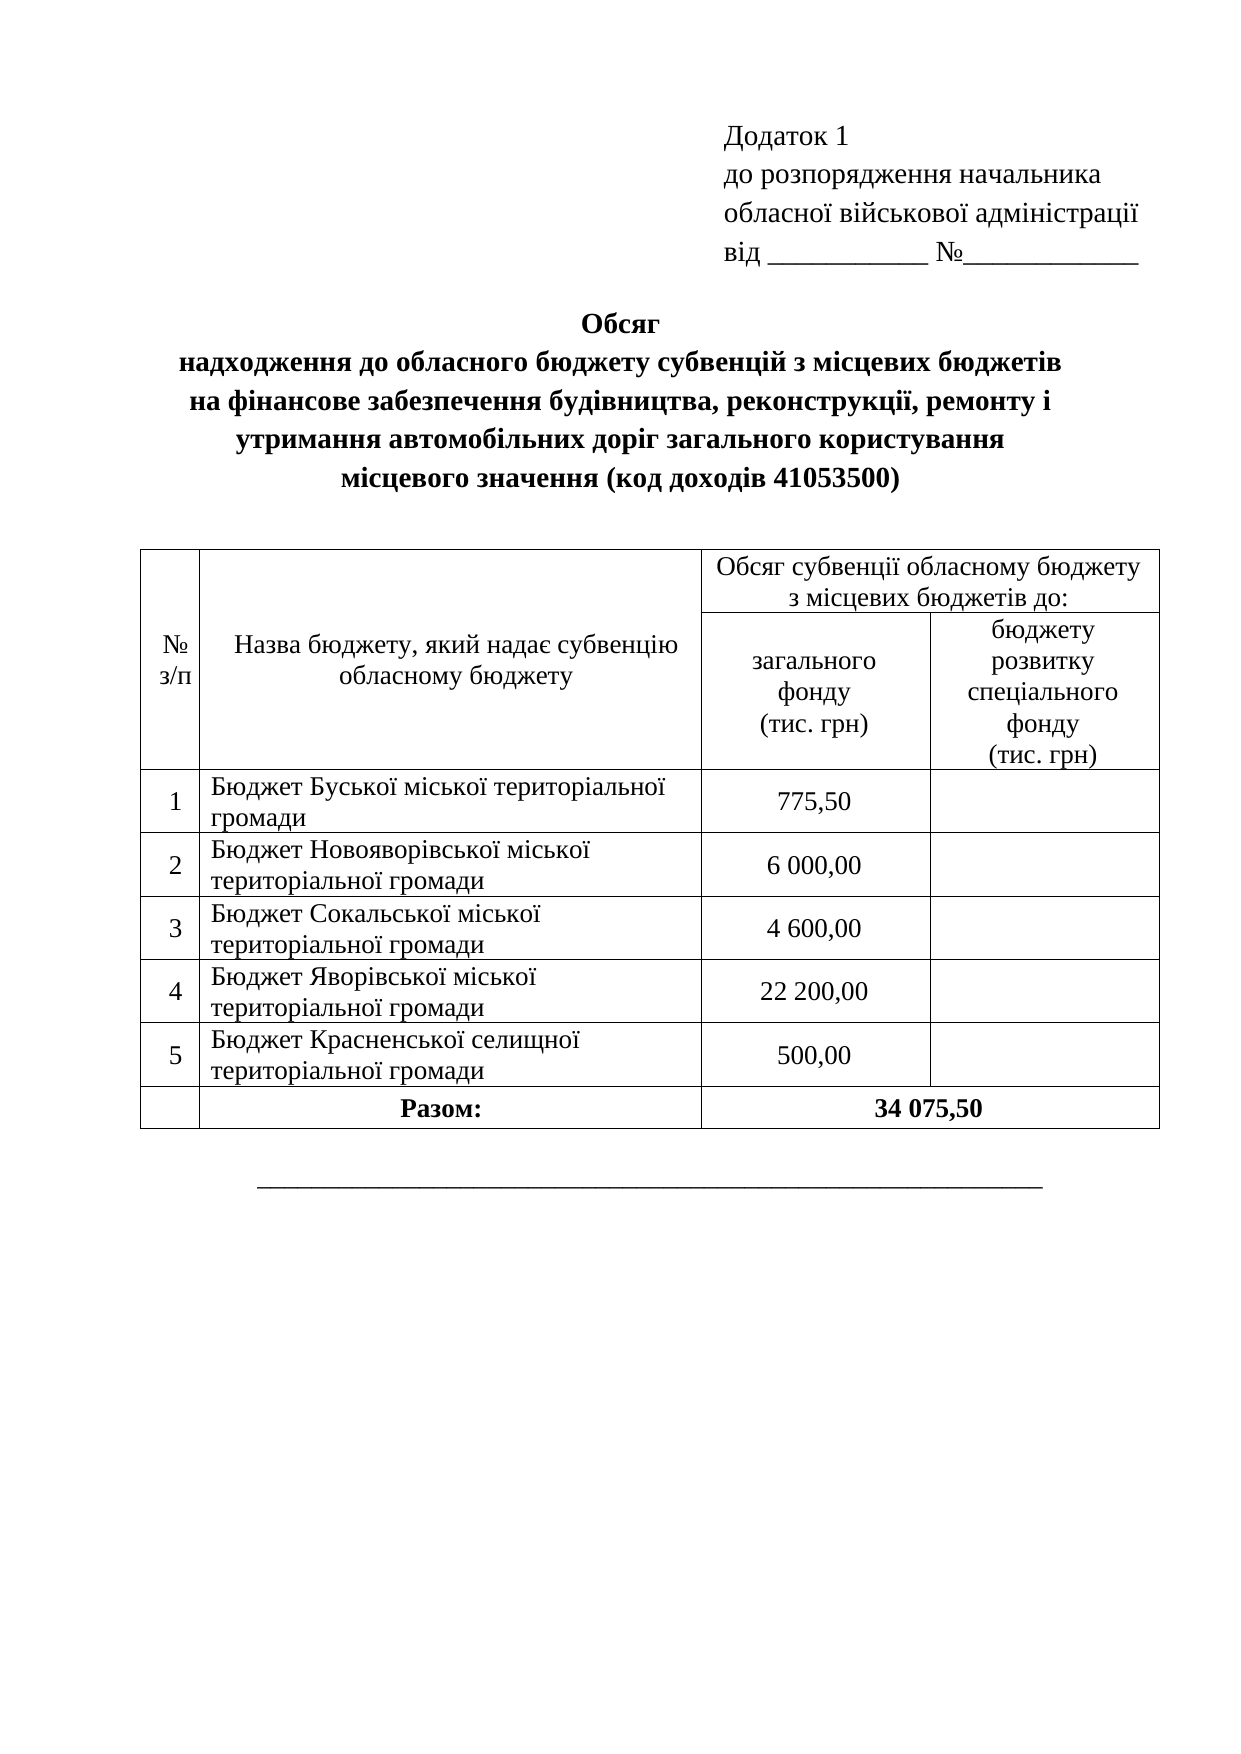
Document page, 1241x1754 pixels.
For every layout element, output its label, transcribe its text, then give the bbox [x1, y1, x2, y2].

table_cell Бюджет Новояворівської міської територіальної громади [200, 833, 701, 896]
table_cell [141, 1087, 199, 1128]
text до розпорядження начальника [148, 157, 1152, 190]
table_cell [931, 770, 1159, 832]
table_cell 4 600,00 [702, 897, 930, 959]
text від ___________ №____________ [148, 234, 1152, 267]
table_cell Бюджет Яворівської міської територіальної громади [200, 960, 701, 1022]
table_cell Бюджет Сокальської міської територіальної громади [200, 897, 701, 959]
text Обсяг [148, 306, 1093, 339]
table_cell Бюджет Буської міської територіальної громади [200, 770, 701, 832]
text Додаток 1 [148, 118, 1152, 152]
table_cell 1 [141, 770, 199, 832]
table_cell 500,00 [702, 1023, 930, 1086]
table_cell Бюджет Красненської селищної територіальної громади [200, 1023, 701, 1086]
table_cell 3 [141, 897, 199, 959]
table_cell 6 000,00 [702, 833, 930, 896]
table_cell 5 [141, 1023, 199, 1086]
table_cell [931, 1023, 1159, 1086]
table_cell 2 [141, 833, 199, 896]
table_cell [931, 897, 1159, 959]
table_cell 34 075,50 [702, 1087, 1159, 1128]
table_header Обсяг субвенції обласному бюджету з місцевих бюджетів до: [702, 550, 1159, 612]
text __________________________________________________________ [148, 1161, 1152, 1192]
text надходження до обласного бюджету субвенцій з місцевих бюджетів [148, 344, 1093, 378]
table_cell [931, 833, 1159, 896]
table_cell Разом: [200, 1087, 701, 1128]
table_cell 775,50 [702, 770, 930, 832]
text місцевого значення (код доходів 41053500) [148, 460, 1093, 493]
text обласної військової адміністрації [148, 195, 1152, 229]
text на фінансове забезпечення будівництва, реконструкції, ремонту і [148, 383, 1093, 416]
table_header Назва бюджету, який надає субвенцію обласному бюджету [200, 550, 701, 769]
table_header № з/п [141, 550, 199, 769]
table_cell [931, 960, 1159, 1022]
text утримання автомобільних доріг загального користування [148, 421, 1093, 455]
table_cell загального фонду (тис. грн) [702, 613, 930, 769]
table_cell 22 200,00 [702, 960, 930, 1022]
table_cell бюджету розвитку спеціального фонду (тис. грн) [931, 613, 1159, 769]
table_cell 4 [141, 960, 199, 1022]
